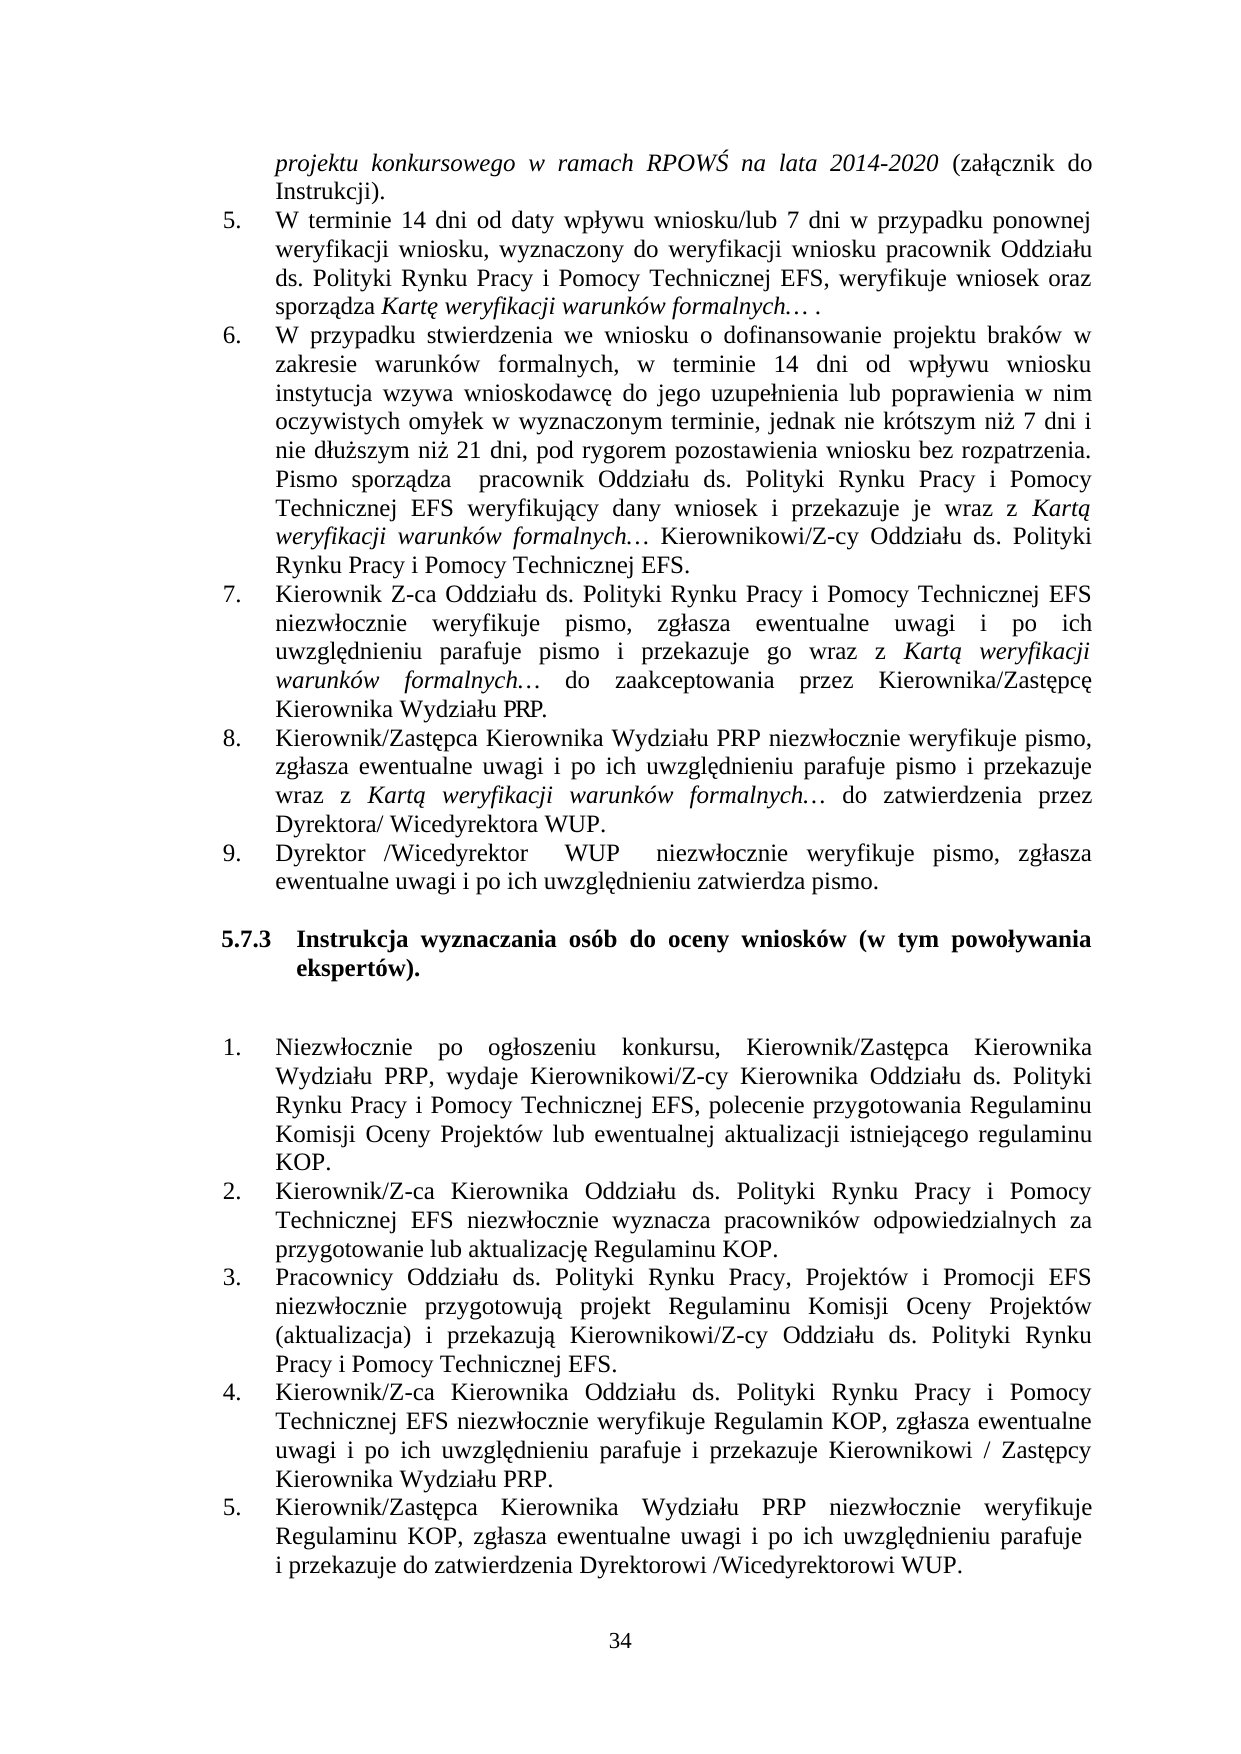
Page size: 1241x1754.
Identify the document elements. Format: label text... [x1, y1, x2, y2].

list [223, 148, 1093, 205]
list Kierownik Z-ca Oddziału ds. Polityki Rynku Pracy i Pomocy Technicznej EFS niezwłocznie weryfikuje pismo, zgłasza ewentualne uwagi i po ich uwzględnieniu parafuje pismo i przekazuje go wraz z Kartą weryfikacji warunków formalnych… do zaakceptowania przez Kierownika/Zastępcę Kierownika Wydziału PRP. [223, 579, 1093, 723]
subtitle Instrukcja wyznaczania osób do oceny wniosków (w tym powoływania ekspertów). [221, 924, 1093, 981]
list Kierownik/Z-ca Kierownika Oddziału ds. Polityki Rynku Pracy i Pomocy Technicznej EFS niezwłocznie weryfikuje Regulamin KOP, zgłasza ewentualne uwagi i po ich uwzględnieniu parafuje i przekazuje Kierownikowi / Zastępcy Kierownika Wydziału PRP. [223, 1377, 1093, 1492]
list Niezwłocznie po ogłoszeniu konkursu, Kierownik/Zastępca Kierownika Wydziału PRP, wydaje Kierownikowi/Z-cy Kierownika Oddziału ds. Polityki Rynku Pracy i Pomocy Technicznej EFS, polecenie przygotowania Regulaminu Komisji Oceny Projektów lub ewentualnej aktualizacji istniejącego regulaminu KOP. [223, 1032, 1093, 1176]
list W terminie 14 dni od daty wpływu wniosku/lub 7 dni w przypadku ponownej weryfikacji wniosku, wyznaczony do weryfikacji wniosku pracownik Oddziału ds. Polityki Rynku Pracy i Pomocy Technicznej EFS, weryfikuje wniosek oraz sporządza Kartę weryfikacji warunków formalnych… . [223, 205, 1093, 320]
list Dyrektor /Wicedyrektor WUP niezwłocznie weryfikuje pismo, zgłasza ewentualne uwagi i po ich uwzględnieniu zatwierdza pismo. [223, 838, 1093, 895]
list Kierownik/Zastępca Kierownika Wydziału PRP niezwłocznie weryfikuje Regulaminu KOP, zgłasza ewentualne uwagi i po ich uwzględnieniu parafuje i przekazuje do zatwierdzenia Dyrektorowi /Wicedyrektorowi WUP. [223, 1492, 1093, 1579]
list Pracownicy Oddziału ds. Polityki Rynku Pracy, Projektów i Promocji EFS niezwłocznie przygotowują projekt Regulaminu Komisji Oceny Projektów (aktualizacja) i przekazują Kierownikowi/Z-cy Oddziału ds. Polityki Rynku Pracy i Pomocy Technicznej EFS. [223, 1262, 1093, 1377]
list Kierownik/Z-ca Kierownika Oddziału ds. Polityki Rynku Pracy i Pomocy Technicznej EFS niezwłocznie wyznacza pracowników odpowiedzialnych za przygotowanie lub aktualizację Regulaminu KOP. [223, 1176, 1093, 1262]
list Kierownik/Zastępca Kierownika Wydziału PRP niezwłocznie weryfikuje pismo, zgłasza ewentualne uwagi i po ich uwzględnieniu parafuje pismo i przekazuje wraz z Kartą weryfikacji warunków formalnych… do zatwierdzenia przez Dyrektora/ Wicedyrektora WUP. [223, 723, 1093, 838]
list W przypadku stwierdzenia we wniosku o dofinansowanie projektu braków w zakresie warunków formalnych, w terminie 14 dni od wpływu wniosku instytucja wzywa wnioskodawcę do jego uzupełnienia lub poprawienia w nim oczywistych omyłek w wyznaczonym terminie, jednak nie krótszym niż 7 dni i nie dłuższym niż 21 dni, pod rygorem pozostawienia wniosku bez rozpatrzenia. Pismo sporządza pracownik Oddziału ds. Polityki Rynku Pracy i Pomocy Technicznej EFS weryfikujący dany wniosek i przekazuje je wraz z Kartą weryfikacji warunków formalnych… Kierownikowi/Z-cy Oddziału ds. Polityki Rynku Pracy i Pomocy Technicznej EFS. [223, 320, 1093, 579]
